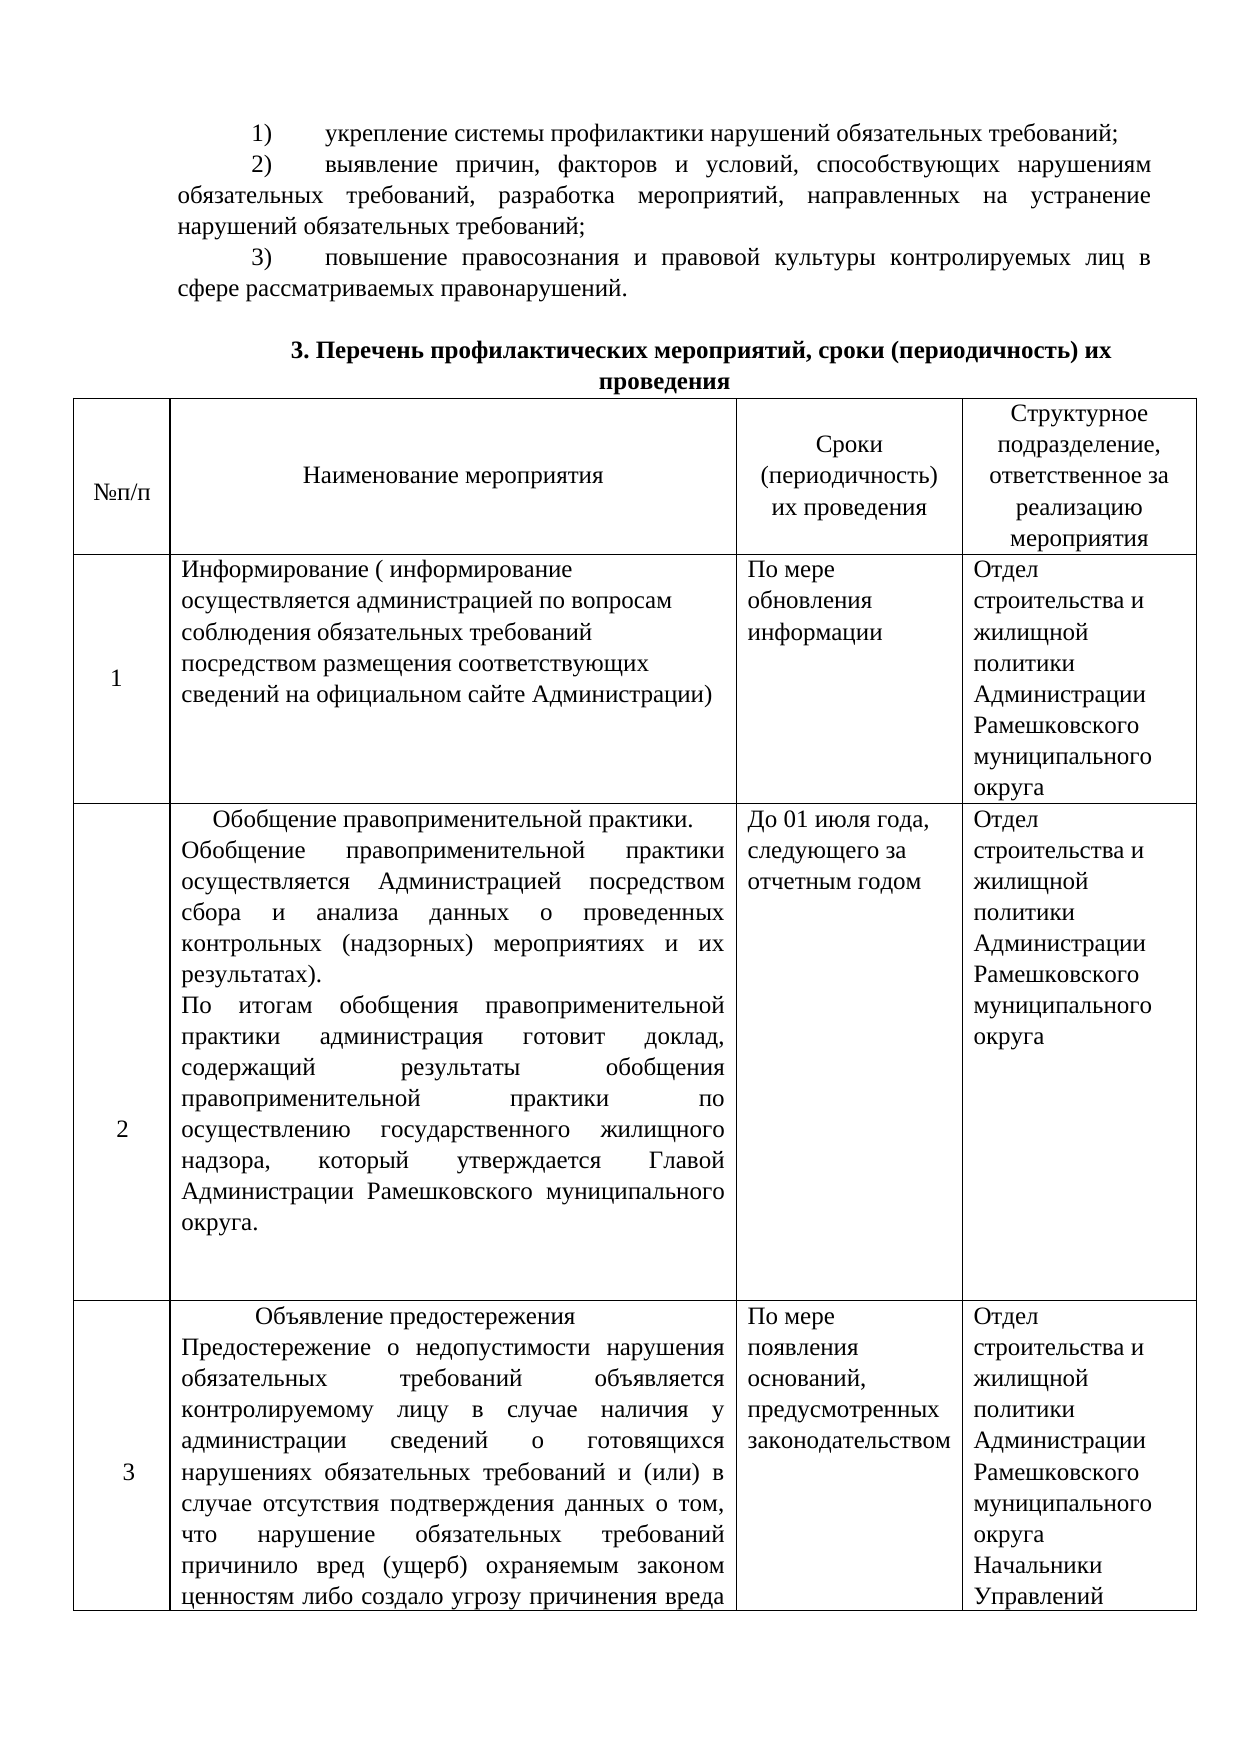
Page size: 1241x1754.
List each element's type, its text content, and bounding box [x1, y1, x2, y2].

table_header №п/п [74, 399, 169, 553]
table_header Наименование мероприятия [171, 399, 736, 553]
table_cell Информирование ( информирование осуществляется администрацией по вопросам соблюдения обязательных требований посредством размещения соответствующих сведений на официальном сайте Администрации) [171, 555, 736, 803]
text 3. Перечень профилактических мероприятий, сроки (периодичность) их проведения [177, 335, 1152, 395]
table_cell 1 [74, 555, 169, 803]
text 3) повышение правосознания и правовой культуры контролируемых лиц в сфере рассматриваемых правонарушений. [177, 242, 1152, 302]
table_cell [737, 1301, 962, 1609]
table_cell По мере обновления информации [737, 555, 962, 803]
table_cell 2 [74, 804, 169, 1300]
table_cell До 01 июля года, следующего за отчетным годом [737, 804, 962, 1300]
text 2) выявление причин, факторов и условий, способствующих нарушениям обязательных требований, разработка мероприятий, направленных на устранение нарушений обязательных требований; [177, 149, 1152, 240]
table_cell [963, 1301, 1196, 1609]
table_header Сроки (периодичность) их проведения [737, 399, 962, 553]
table_header Структурное подразделение, ответственное за реализацию мероприятия [963, 399, 1196, 553]
table_cell Отдел строительства и жилищной политики Администрации Рамешковского муниципального округа [963, 555, 1196, 803]
table_cell Обобщение правоприменительной практики. Обобщение правоприменительной практики осуществляется Администрацией посредством сбора и анализа данных о проведенных контрольных (надзорных) мероприятиях и их результатах). По итогам обобщения правоприменительной практики администрация готовит доклад, содержащий результаты обобщения правоприменительной практики по осуществлению государственного жилищного надзора, который утверждается Главой Администрации Рамешковского муниципального округа. [171, 804, 736, 1300]
table_cell 3 [74, 1301, 169, 1609]
text 1) укрепление системы профилактики нарушений обязательных требований; [177, 118, 1152, 147]
table_cell Отдел строительства и жилищной политики Администрации Рамешковского муниципального округа [963, 804, 1196, 1300]
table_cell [171, 1301, 736, 1609]
